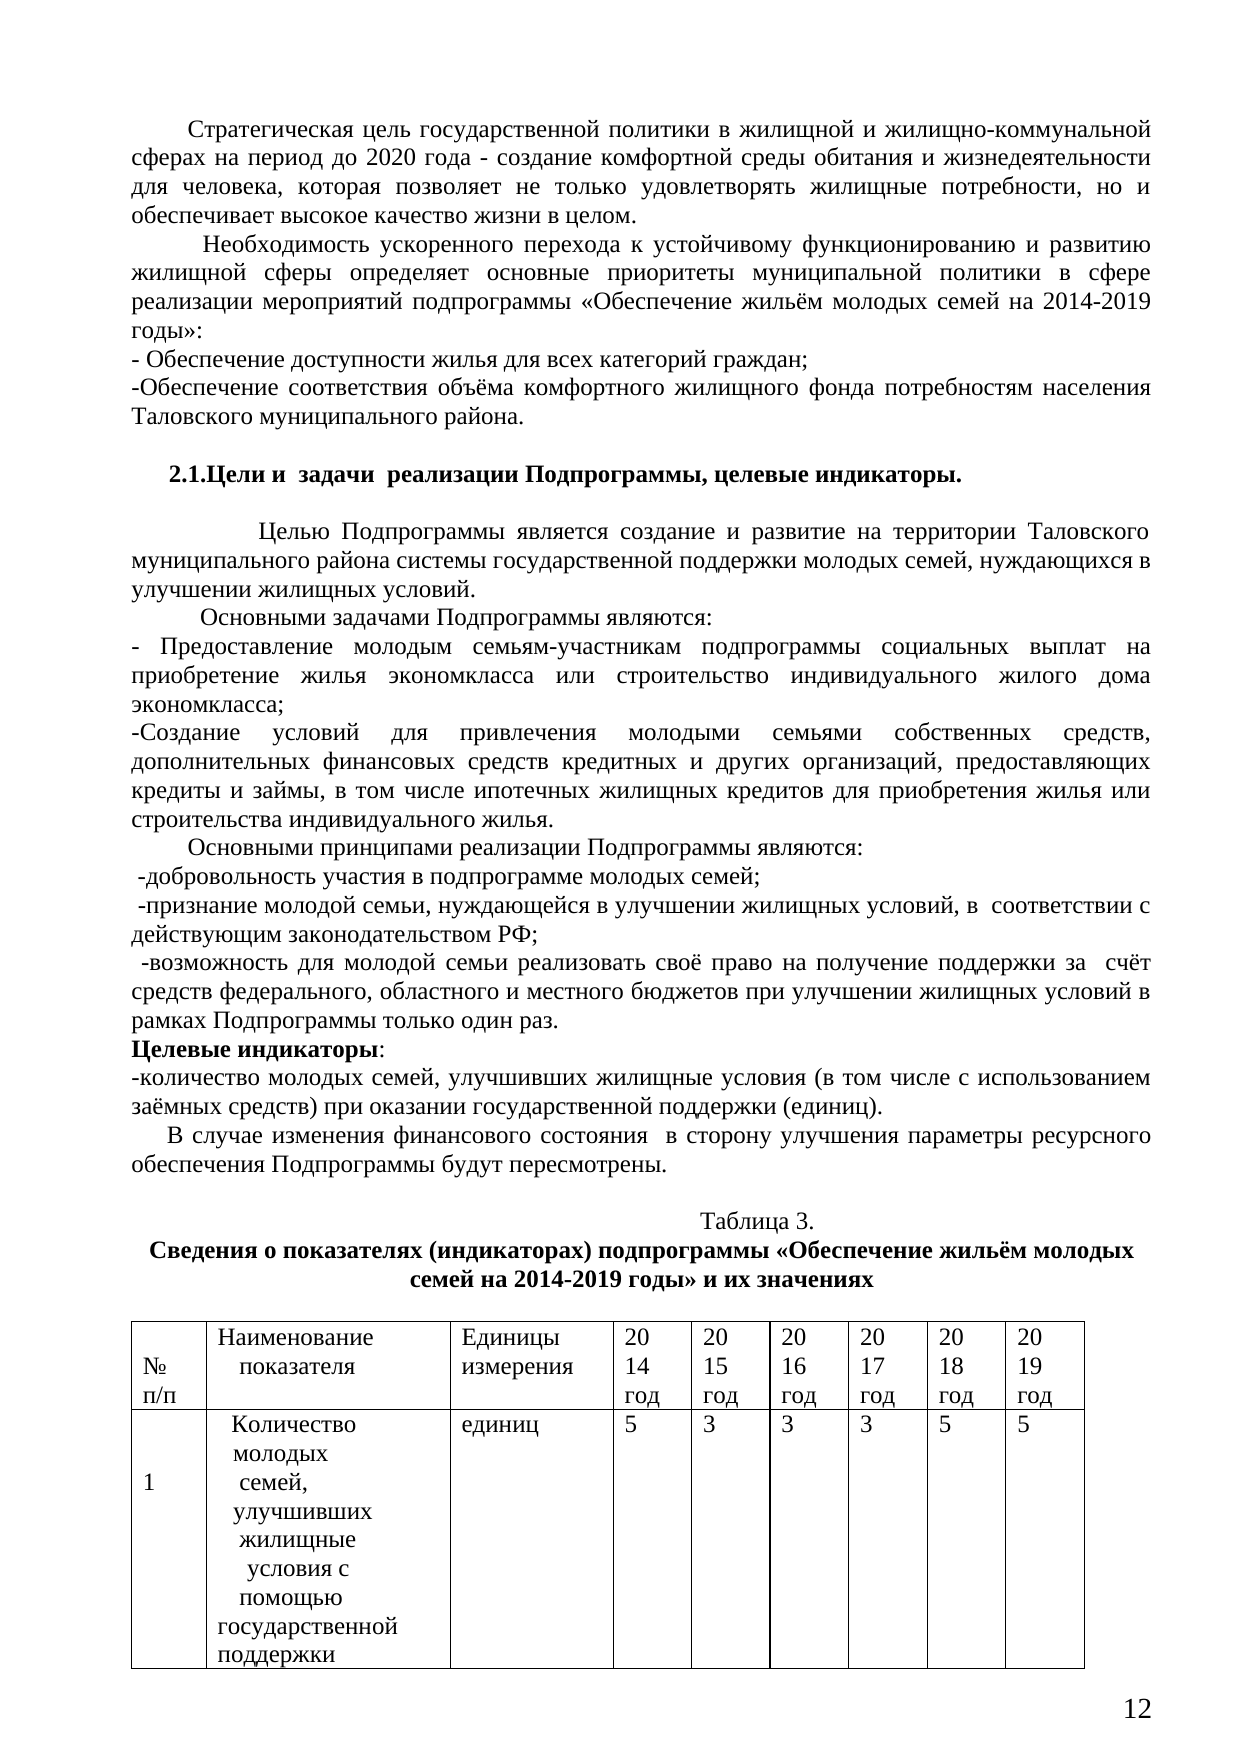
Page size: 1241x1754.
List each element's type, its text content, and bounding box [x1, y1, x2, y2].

table_header № п/п [132, 1322, 206, 1408]
text -возможность для молодой семьи реализовать своё право на получение поддержки за счёт средств федерального, областного и местного бюджетов при улучшении жилищных условий в рамках Подпрограммы только один раз. [131, 947, 1152, 1034]
text -добровольность участия в подпрограмме молодых семей; [131, 861, 1152, 890]
text Таблица 3. [131, 1206, 1152, 1235]
table_header 20 19 год [1006, 1322, 1084, 1408]
table_header 20 17 год [849, 1322, 927, 1408]
text -Создание условий для привлечения молодыми семьями собственных средств, дополнительных финансовых средств кредитных и других организаций, предоставляющих кредиты и займы, в том числе ипотечных жилищных кредитов для приобретения жилья или строительства индивидуального жилья. [131, 717, 1152, 832]
table_header 20 14 год [614, 1322, 691, 1408]
table_header 20 18 год [928, 1322, 1005, 1408]
text В случае изменения финансового состояния в сторону улучшения параметры ресурсного обеспечения Подпрограммы будут пересмотрены. [131, 1120, 1152, 1177]
text 2.1.Цели и задачи реализации Подпрограммы, целевые индикаторы. [169, 459, 1152, 487]
table_cell 3 [692, 1410, 769, 1668]
text Основными задачами Подпрограммы являются: [131, 602, 1152, 631]
text Стратегическая цель государственной политики в жилищной и жилищно-коммунальной сферах на период до 2020 года - создание комфортной среды обитания и жизнедеятельности для человека, которая позволяет не только удовлетворять жилищные потребности, но и обеспечивает высокое качество жизни в целом. [131, 114, 1152, 229]
table_cell Количество молодых семей, улучшивших жилищные условия с помощью государственной поддержки [207, 1410, 450, 1668]
text -Обеспечение соответствия объёма комфортного жилищного фонда потребностям населения Таловского муниципального района. [131, 372, 1152, 430]
table_cell 3 [849, 1410, 927, 1668]
text Целью Подпрограммы является создание и развитие на территории Таловского муниципального района системы государственной поддержки молодых семей, нуждающихся в улучшении жилищных условий. [131, 516, 1152, 602]
table_cell 5 [614, 1410, 691, 1668]
table_cell единиц [451, 1410, 613, 1668]
text Целевые индикаторы: [131, 1034, 1152, 1062]
text - Предоставление молодым семьям-участникам подпрограммы социальных выплат на приобретение жилья экономкласса или строительство индивидуального жилого дома экономкласса; [131, 631, 1152, 717]
table_cell 3 [771, 1410, 848, 1668]
table_header 20 15 год [692, 1322, 769, 1408]
text Основными принципами реализации Подпрограммы являются: [131, 832, 1152, 861]
table_header 20 16 год [771, 1322, 848, 1408]
table_cell 5 [928, 1410, 1005, 1668]
text Сведения о показателях (индикаторах) подпрограммы «Обеспечение жильём молодых семей на 2014-2019 годы» и их значениях [131, 1235, 1152, 1292]
text -признание молодой семьи, нуждающейся в улучшении жилищных условий, в соответствии с действующим законодательством РФ; [131, 890, 1152, 947]
table_cell 1 [132, 1410, 206, 1668]
text - Обеспечение доступности жилья для всех категорий граждан; [131, 344, 1152, 372]
table_cell 5 [1006, 1410, 1084, 1668]
table_header Единицы измерения [451, 1322, 613, 1408]
text -количество молодых семей, улучшивших жилищные условия (в том числе с использованием заёмных средств) при оказании государственной поддержки (единиц). [131, 1062, 1152, 1120]
text Необходимость ускоренного перехода к устойчивому функционированию и развитию жилищной сферы определяет основные приоритеты муниципальной политики в сфере реализации мероприятий подпрограммы «Обеспечение жильём молодых семей на 2014-2019 годы»: [131, 229, 1152, 344]
table_header Наименование показателя [207, 1322, 450, 1408]
